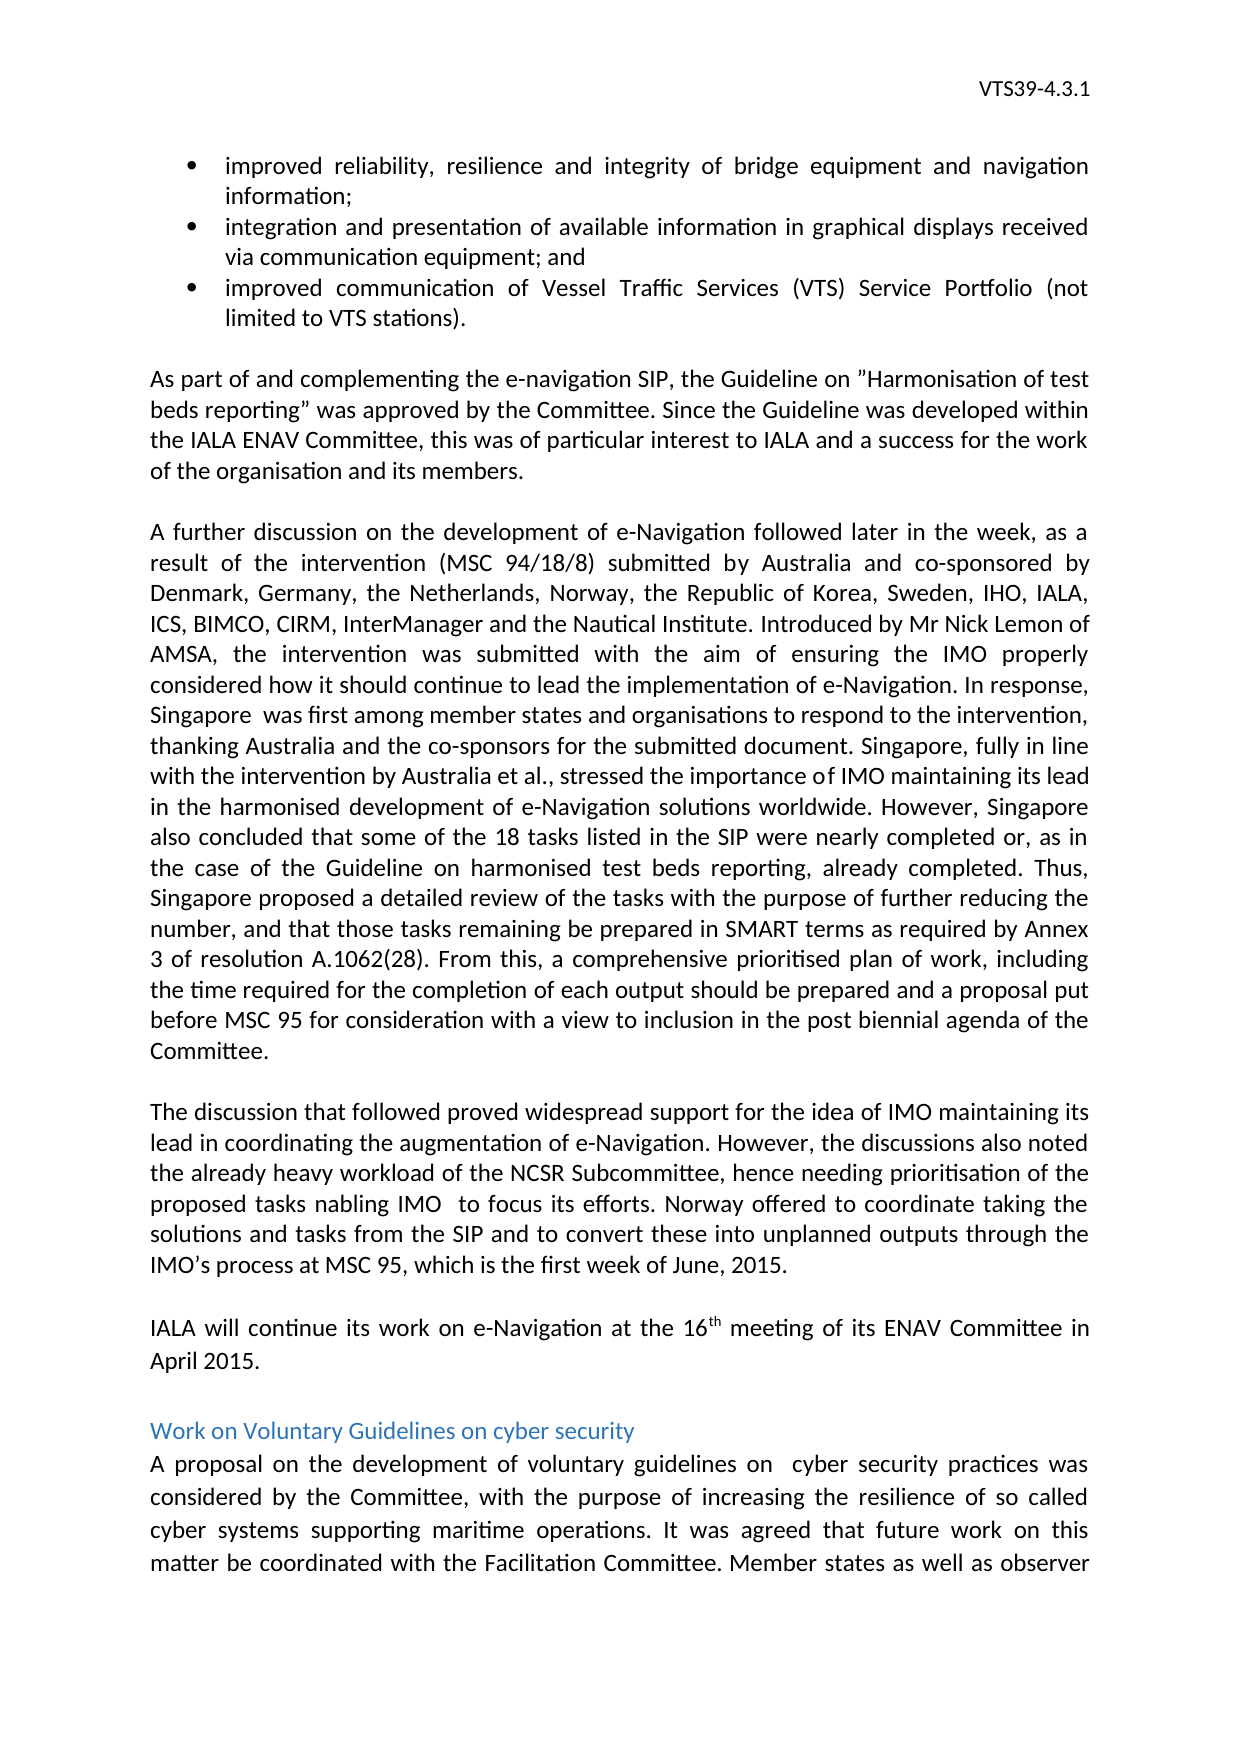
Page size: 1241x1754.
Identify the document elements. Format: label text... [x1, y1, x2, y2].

text IALA will continue its work on e-Navigation at the 16th meeting of its ENAV Committee in April 2015. [150, 1312, 1090, 1376]
text A further discussion on the development of e-Navigation followed later in the week, as a result of the intervention (MSC 94/18/8) submitted by Australia and co-sponsored by Denmark, Germany, the Netherlands, Norway, the Republic of Korea, Sweden, IHO, IALA, ICS, BIMCO, CIRM, InterManager and the Nautical Institute. Introduced by Mr Nick Lemon of AMSA, the intervention was submitted with the aim of ensuring the IMO properly considered how it should continue to lead the implementation of e-Navigation. In response, Singapore was first among member states and organisations to respond to the intervention, thanking Australia and the co-sponsors for the submitted document. Singapore, fully in line with the intervention by Australia et al., stressed the importance of IMO maintaining its lead in the harmonised development of e-Navigation solutions worldwide. However, Singapore also concluded that some of the 18 tasks listed in the SIP were nearly completed or, as in the case of the Guideline on harmonised test beds reporting, already completed. Thus, Singapore proposed a detailed review of the tasks with the purpose of further reducing the number, and that those tasks remaining be prepared in SMART terms as required by Annex 3 of resolution A.1062(28). From this, a comprehensive prioritised plan of work, including the time required for the completion of each output should be prepared and a proposal put before MSC 95 for consideration with a view to inclusion in the post biennial agenda of the Committee. [150, 516, 1090, 1066]
list integration and presentation of available information in graphical displays received via communication equipment; and [187, 211, 1090, 272]
list improved reliability, resilience and integrity of bridge equipment and navigation information; [187, 150, 1090, 211]
subtitle Work on Voluntary Guidelines on cyber security [150, 1415, 1090, 1446]
list improved communication of Vessel Traffic Services (VTS) Service Portfolio (not limited to VTS stations). [187, 272, 1090, 333]
text As part of and complementing the e-navigation SIP, the Guideline on ”Harmonisation of test beds reporting” was approved by the Committee. Since the Guideline was developed within the IALA ENAV Committee, this was of particular interest to IALA and a success for the work of the organisation and its members. [150, 364, 1090, 486]
text The discussion that followed proved widespread support for the idea of IMO maintaining its lead in coordinating the augmentation of e-Navigation. However, the discussions also noted the already heavy workload of the NCSR Subcommittee, hence needing prioritisation of the proposed tasks nabling IMO to focus its efforts. Norway offered to coordinate taking the solutions and tasks from the SIP and to convert these into unplanned outputs through the IMO’s process at MSC 95, which is the first week of June, 2015. [150, 1096, 1090, 1279]
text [150, 1448, 1090, 1577]
